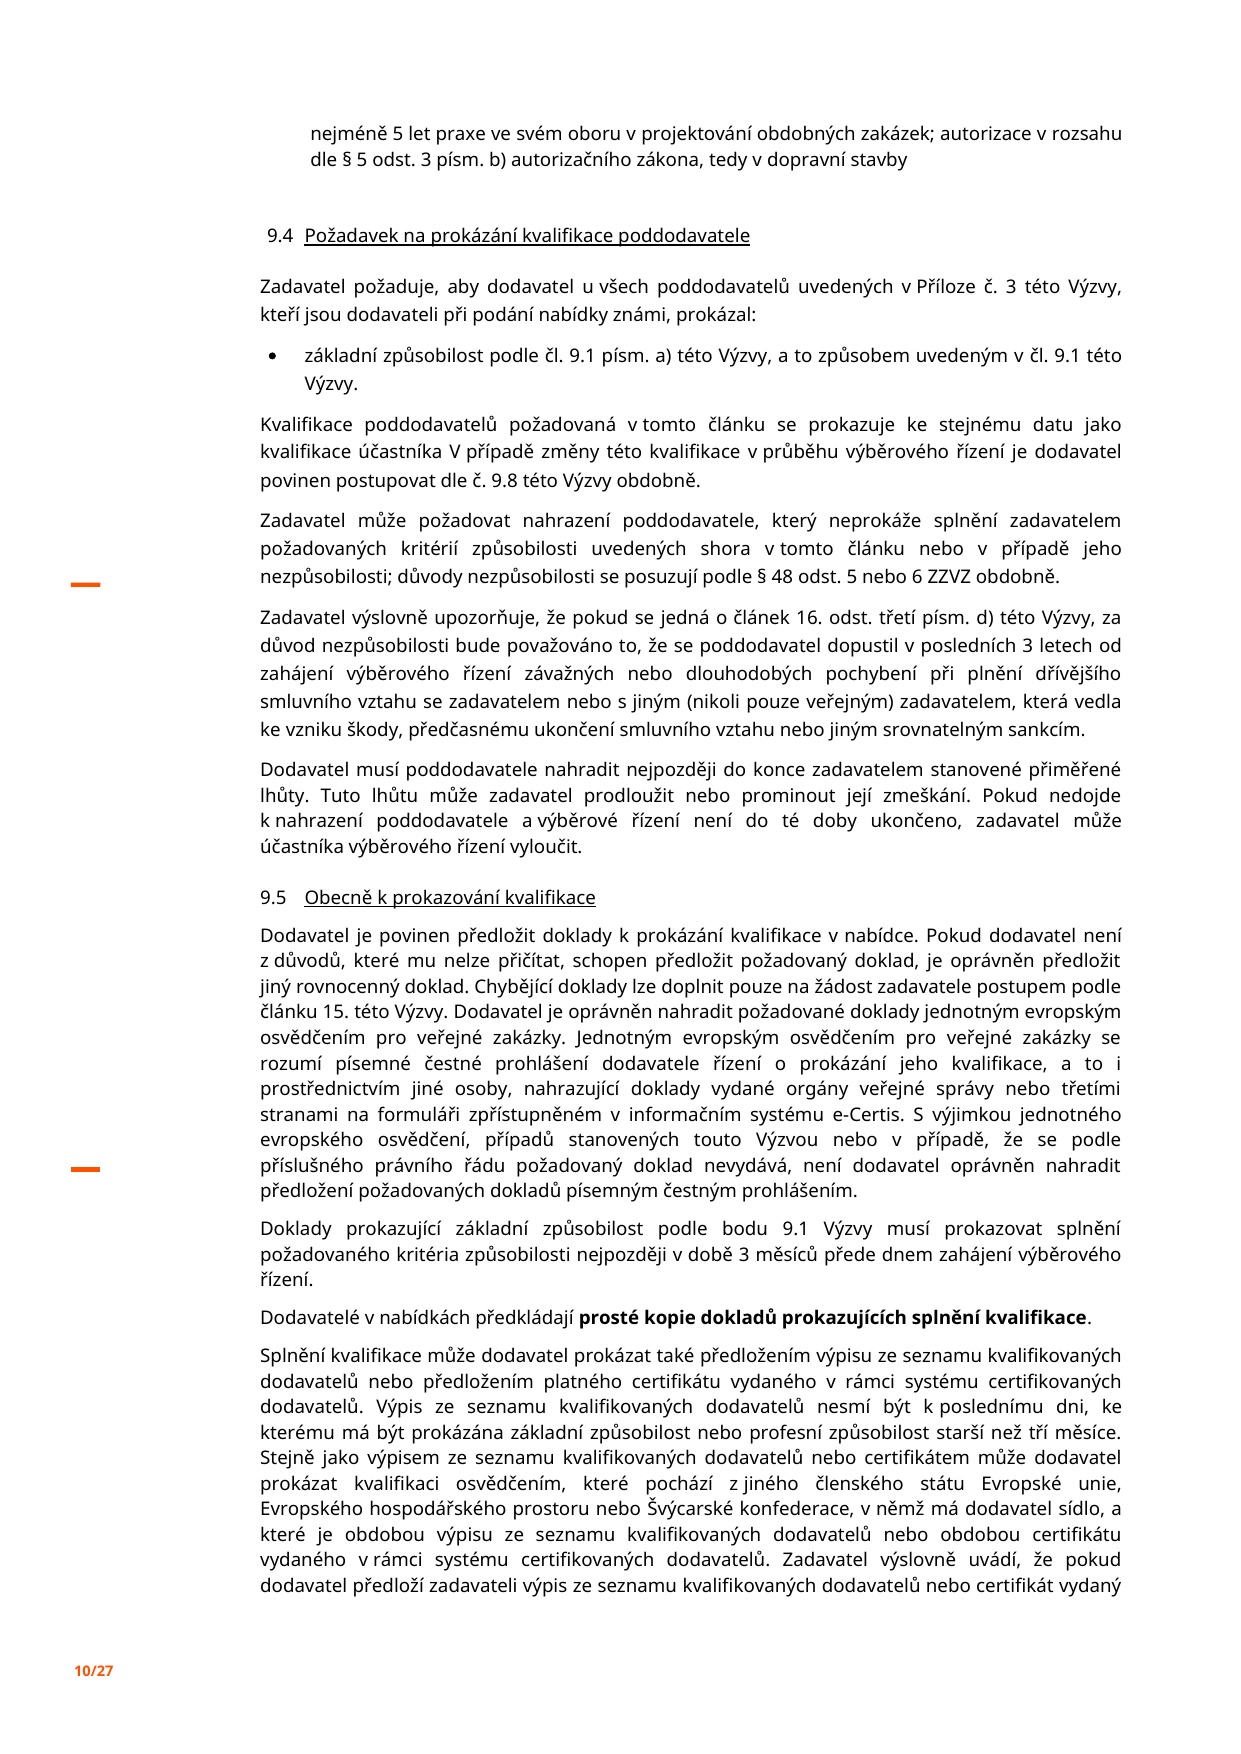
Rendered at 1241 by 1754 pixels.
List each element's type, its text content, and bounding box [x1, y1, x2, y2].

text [260, 1342, 1122, 1598]
list Požadavek na prokázání kvalifikace poddodavatele [267, 223, 1122, 248]
text Dodavatel je povinen předložit doklady k prokázání kvalifikace v nabídce. Pokud dodavatel není z důvodů, které mu nelze přičítat, schopen předložit požadovaný doklad, je oprávněn předložit jiný rovnocenný doklad. Chybějící doklady lze doplnit pouze na žádost zadavatele postupem podle článku 15. této Výzvy. Dodavatel je oprávněn nahradit požadované doklady jednotným evropským osvědčením pro veřejné zakázky. Jednotným evropským osvědčením pro veřejné zakázky se rozumí písemné čestné prohlášení dodavatele řízení o prokázání jeho kvalifikace, a to i prostřednictvím jiné osoby, nahrazující doklady vydané orgány veřejné správy nebo třetími stranami na formuláři zpřístupněném v informačním systému e-Certis. S výjimkou jednotného evropského osvědčení, případů stanovených touto Výzvou nebo v případě, že se podle příslušného právního řádu požadovaný doklad nevydává, není dodavatel oprávněn nahradit předložení požadovaných dokladů písemným čestným prohlášením. [260, 922, 1122, 1203]
text Kvalifikace poddodavatelů požadovaná v tomto článku se prokazuje ke stejnému datu jako kvalifikace účastníka V případě změny této kvalifikace v průběhu výběrového řízení je dodavatel povinen postupovat dle č. 9.8 této Výzvy obdobně. [260, 411, 1122, 492]
text Dodavatel musí poddodavatele nahradit nejpozději do konce zadavatelem stanovené přiměřené lhůty. Tuto lhůtu může zadavatel prodloužit nebo prominout její zmeškání. Pokud nedojde k nahrazení poddodavatele a výběrové řízení není do té doby ukončeno, zadavatel může účastníka výběrového řízení vyloučit. [260, 757, 1122, 859]
text základní způsobilost podle čl. 9.1 písm. a) této Výzvy, a to způsobem uvedeným v čl. 9.1 této Výzvy. [269, 342, 1122, 396]
list Obecně k prokazování kvalifikace [260, 884, 1122, 910]
text nejméně 5 let praxe ve svém oboru v projektování obdobných zakázek; autorizace v rozsahu dle § 5 odst. 3 písm. b) autorizačního zákona, tedy v dopravní stavby [310, 121, 1122, 172]
text Dodavatelé v nabídkách předkládají prosté kopie dokladů prokazujících splnění kvalifikace. [260, 1304, 1122, 1330]
text Zadavatel výslovně upozorňuje, že pokud se jedná o článek 16. odst. třetí písm. d) této Výzvy, za důvod nezpůsobilosti bude považováno to, že se poddodavatel dopustil v posledních 3 letech od zahájení výběrového řízení závažných nebo dlouhodobých pochybení při plnění dřívějšího smluvního vztahu se zadavatelem nebo s jiným (nikoli pouze veřejným) zadavatelem, která vedla ke vzniku škody, předčasnému ukončení smluvního vztahu nebo jiným srovnatelným sankcím. [260, 604, 1122, 742]
text Zadavatel může požadovat nahrazení poddodavatele, který neprokáže splnění zadavatelem požadovaných kritérií způsobilosti uvedených shora v tomto článku nebo v případě jeho nezpůsobilosti; důvody nezpůsobilosti se posuzují podle § 48 odst. 5 nebo 6 ZZVZ obdobně. [260, 507, 1122, 589]
text Zadavatel požaduje, aby dodavatel u všech poddodavatelů uvedených v Příloze č. 3 této Výzvy, kteří jsou dodavateli při podání nabídky známi, prokázal: [260, 274, 1122, 327]
text Doklady prokazující základní způsobilost podle bodu 9.1 Výzvy musí prokazovat splnění požadovaného kritéria způsobilosti nejpozději v době 3 měsíců přede dnem zahájení výběrového řízení. [260, 1215, 1122, 1292]
